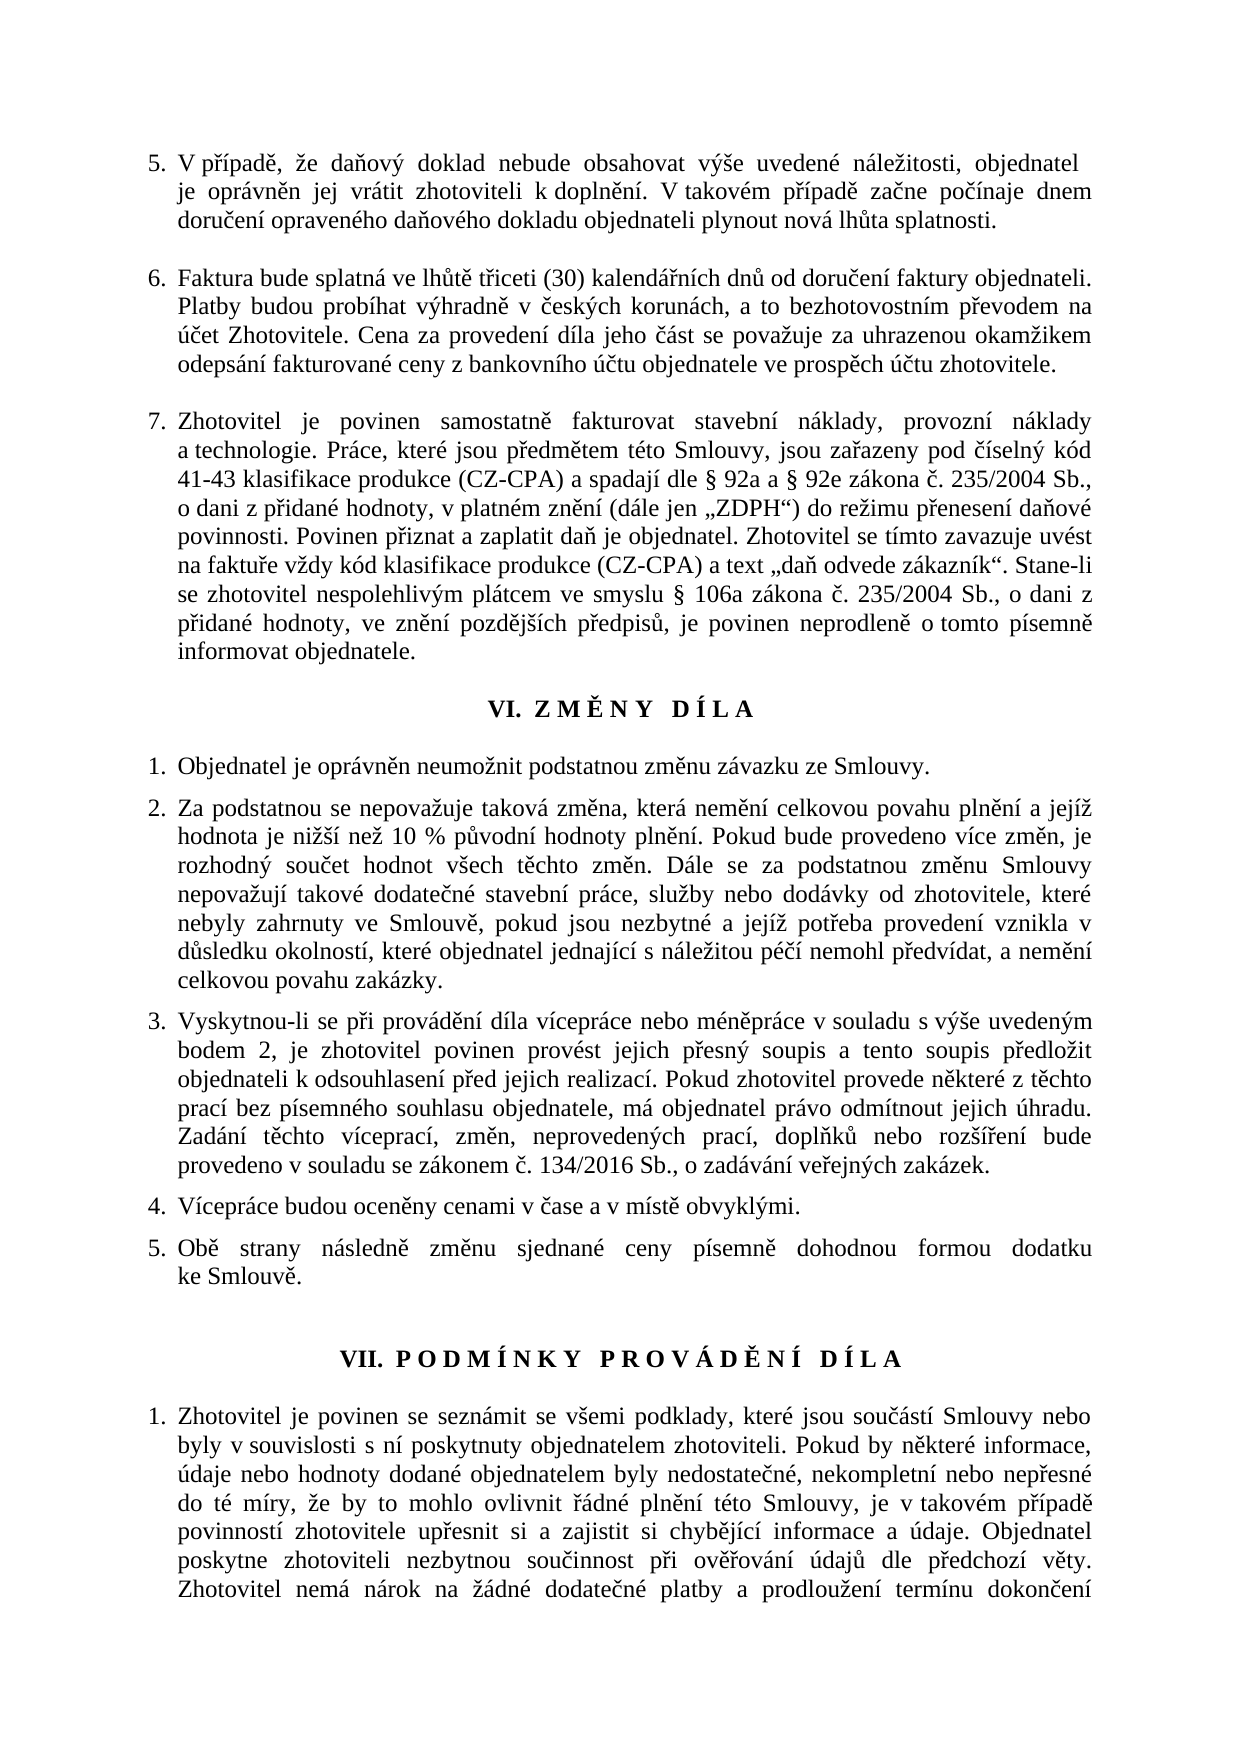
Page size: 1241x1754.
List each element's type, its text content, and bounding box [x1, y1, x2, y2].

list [148, 1401, 1093, 1603]
list Vyskytnou-li se při provádění díla vícepráce nebo méněpráce v souladu s výše uvedeným bodem 2, je zhotovitel povinen provést jejich přesný soupis a tento soupis předložit objednateli k odsouhlasení před jejich realizací. Pokud zhotovitel provede některé z těchto prací bez písemného souhlasu objednatele, má objednatel právo odmítnout jejich úhradu. Zadání těchto víceprací, změn, neprovedených prací, doplňků nebo rozšíření bude provedeno v souladu se zákonem č. 134/2016 Sb., o zadávání veřejných zakázek. [148, 1006, 1093, 1179]
list V případě, že daňový doklad nebude obsahovat výše uvedené náležitosti, objednatel je oprávněn jej vrátit zhotoviteli k doplnění. V takovém případě začne počínaje dnem doručení opraveného daňového dokladu objednateli plynout nová lhůta splatnosti. [148, 148, 1093, 234]
list Zhotovitel je povinen samostatně fakturovat stavební náklady, provozní náklady a technologie. Práce, které jsou předmětem této Smlouvy, jsou zařazeny pod číselný kód 41-43 klasifikace produkce (CZ-CPA) a spadají dle § 92a a § 92e zákona č. 235/2004 Sb., o dani z přidané hodnoty, v platném znění (dále jen „ZDPH“) do režimu přenesení daňové povinnosti. Povinen přiznat a zaplatit daň je objednatel. Zhotovitel se tímto zavazuje uvést na faktuře vždy kód klasifikace produkce (CZ-CPA) a text „daň odvede zákazník“. Stane-li se zhotovitel nespolehlivým plátcem ve smyslu § 106a zákona č. 235/2004 Sb., o dani z přidané hodnoty, ve znění pozdějších předpisů, je povinen neprodleně o tomto písemně informovat objednatele. [148, 406, 1093, 665]
list Objednatel je oprávněn neumožnit podstatnou změnu závazku ze Smlouvy. [148, 751, 1093, 780]
list Obě strany následně změnu sjednané ceny písemně dohodnou formou dodatku ke Smlouvě. [148, 1233, 1093, 1290]
text VII. P O D M Í N K Y P R O V Á D Ě N Í D Í L A [148, 1344, 1093, 1373]
list Za podstatnou se nepovažuje taková změna, která nemění celkovou povahu plnění a jejíž hodnota je nižší než 10 % původní hodnoty plnění. Pokud bude provedeno více změn, je rozhodný součet hodnot všech těchto změn. Dále se za podstatnou změnu Smlouvy nepovažují takové dodatečné stavební práce, služby nebo dodávky od zhotovitele, které nebyly zahrnuty ve Smlouvě, pokud jsou nezbytné a jejíž potřeba provedení vznikla v důsledku okolností, které objednatel jednající s náležitou péčí nemohl předvídat, a nemění celkovou povahu zakázky. [148, 793, 1093, 994]
list Faktura bude splatná ve lhůtě třiceti (30) kalendářních dnů od doručení faktury objednateli. Platby budou probíhat výhradně v českých korunách, a to bezhotovostním převodem na účet Zhotovitele. Cena za provedení díla jeho část se považuje za uhrazenou okamžikem odepsání fakturované ceny z bankovního účtu objednatele ve prospěch účtu zhotovitele. [148, 263, 1093, 378]
text VI. Z M Ě N Y D Í L A [148, 694, 1093, 723]
list Vícepráce budou oceněny cenami v čase a v místě obvyklými. [148, 1191, 1093, 1220]
